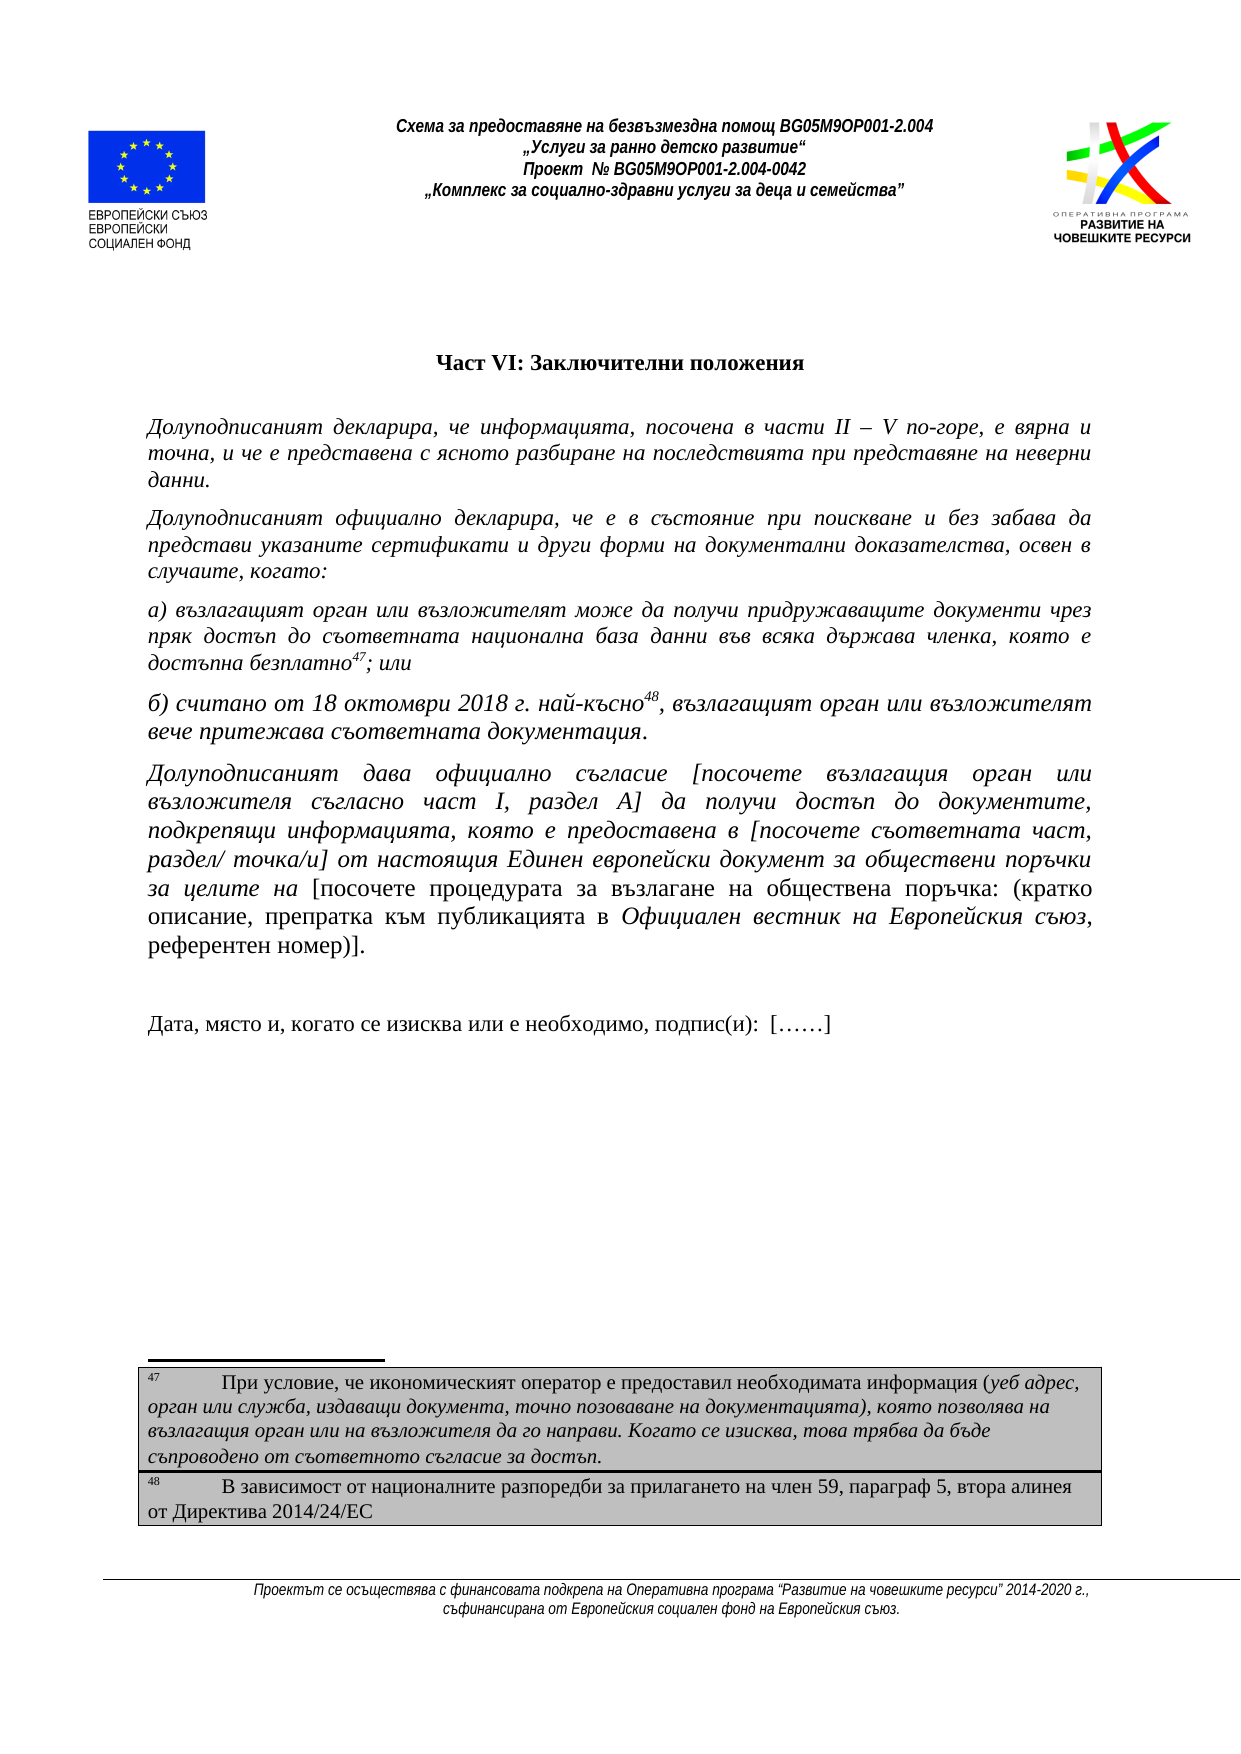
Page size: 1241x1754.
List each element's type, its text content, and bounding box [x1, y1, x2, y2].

picture [80, 105, 247, 266]
text Дата, място и, когато се изисква или е необходимо, подпис(и): [……] [148, 1010, 1093, 1037]
text Част VI: Заключителни положения [148, 349, 1093, 375]
text Долуподписаният дава официално съгласие [посочете възлагащия орган или възложителя съгласно част I, раздел A] да получи достъп до документите, подкрепящи информацията, която е предоставена в [посочете съответната част, раздел/ точка/и] от настоящия Единен европейски документ за обществени поръчки за целите на [посочете процедурата за възлагане на обществена поръчка: (кратко описание, препратка към публикацията в Официален вестник на Европейския съюз, референтен номер)]. [148, 758, 1093, 959]
text Долуподписаният декларира, че информацията, посочена в части II – V по-горе, е вярна и точна, и че е представена с ясното разбиране на последствията при представяне на неверни данни. [148, 413, 1093, 492]
text б) считано от 18 октомври 2018 г. най-късно, възлагащият орган или възложителят вече притежава съответната документация. [148, 688, 1093, 745]
text Долуподписаният официално декларира, че е в състояние при поискване и без забава да представи указаните сертификати и други форми на документални доказателства, освен в случаите, когато: [148, 504, 1093, 583]
picture [1030, 105, 1207, 256]
text а) възлагащият орган или възложителят може да получи придружаващите документи чрез пряк достъп до съответната национална база данни във всяка държава членка, която е достъпна безплатно; или [148, 596, 1093, 675]
